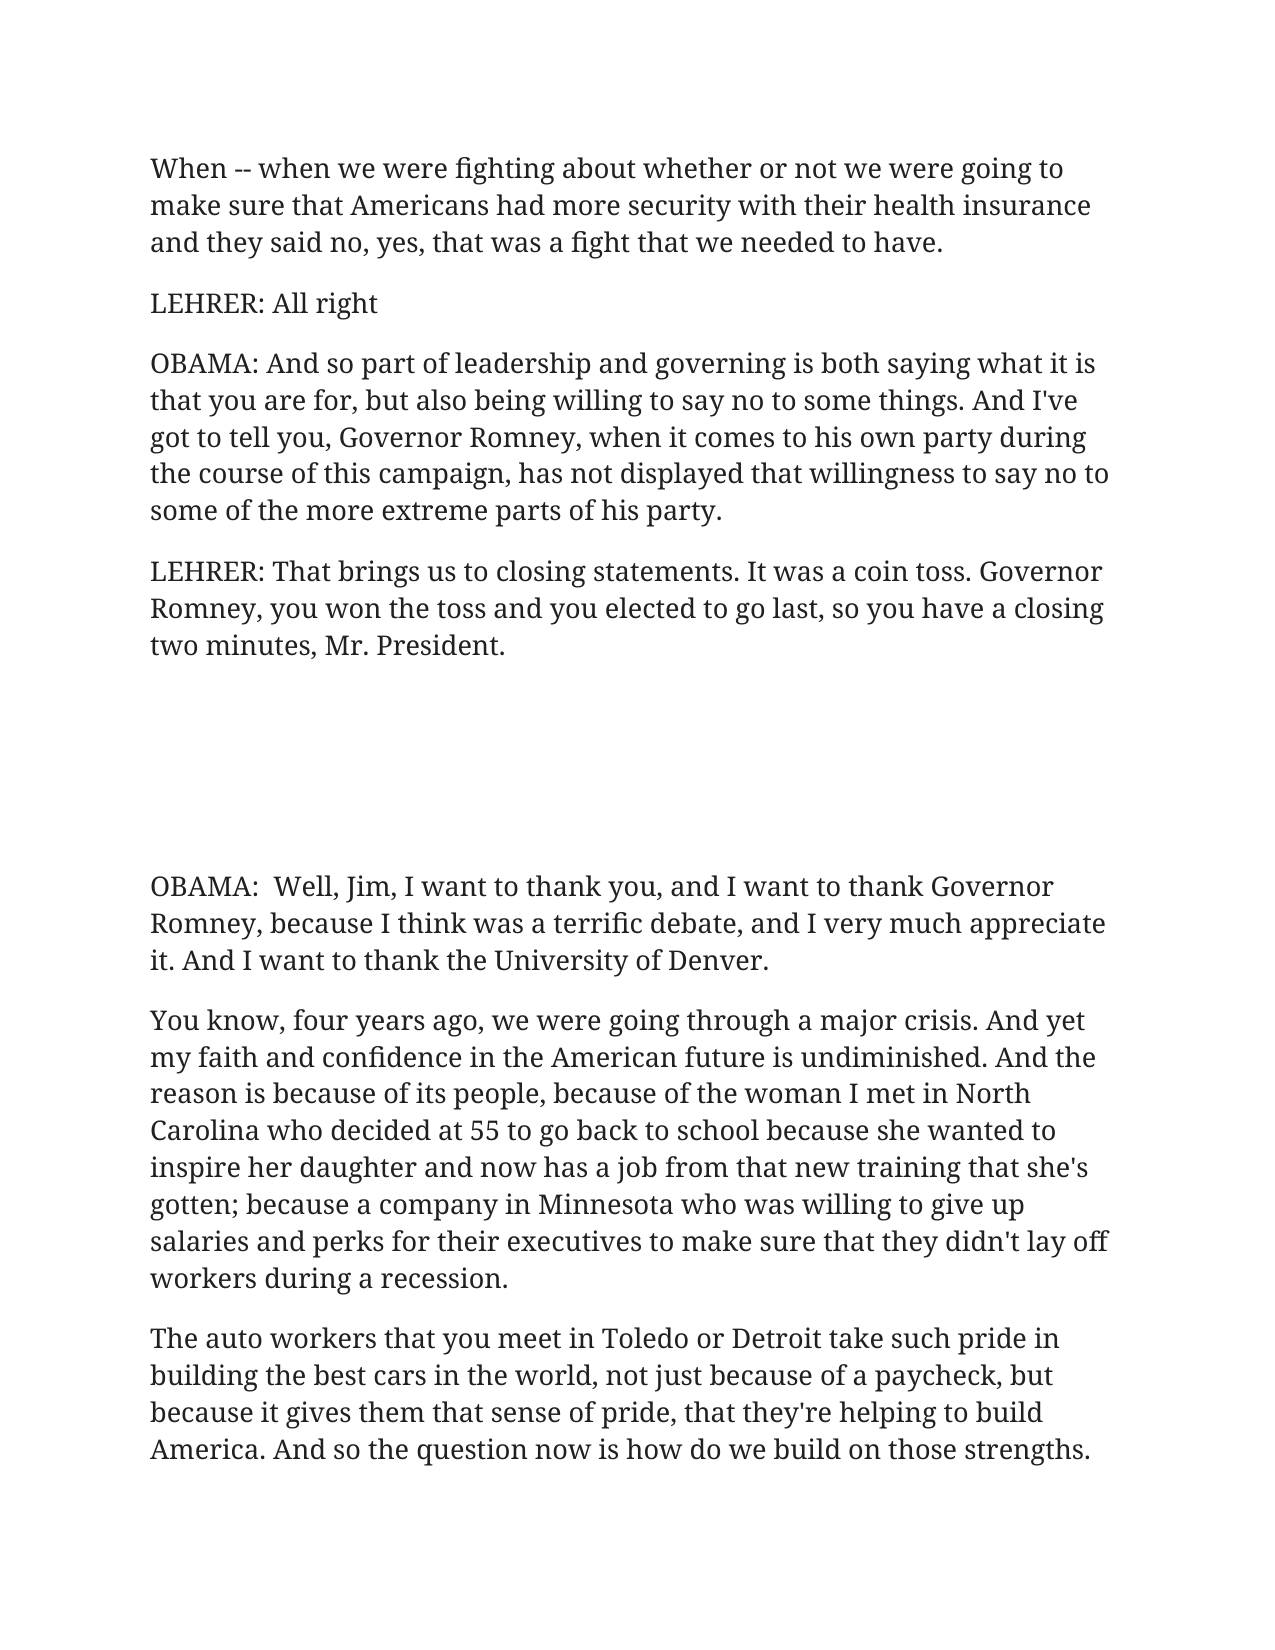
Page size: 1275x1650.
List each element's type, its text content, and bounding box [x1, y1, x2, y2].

text You know, four years ago, we were going through a major crisis. And yet my faith and confidence in the American future is undiminished. And the reason is because of its people, because of the woman I met in North Carolina who decided at 55 to go back to school because she wanted to inspire her daughter and now has a job from that new training that she's gotten; because a company in Minnesota who was willing to give up salaries and perks for their executives to make sure that they didn't lay off workers during a recession. [150, 1001, 1125, 1296]
text LEHRER: That brings us to closing statements. It was a coin toss. Governor Romney, you won the toss and you elected to go last, so you have a closing two minutes, Mr. President. [150, 552, 1125, 663]
text LEHRER: All right [150, 284, 1125, 321]
text OBAMA: And so part of leadership and governing is both saying what it is that you are for, but also being willing to say no to some things. And I've got to tell you, Governor Romney, when it comes to his own party during the course of this campaign, has not displayed that willingness to say no to some of the more extreme parts of his party. [150, 344, 1125, 529]
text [150, 1320, 1125, 1467]
text When -- when we were fighting about whether or not we were going to make sure that Americans had more security with their health insurance and they said no, yes, that was a fight that we needed to have. [150, 150, 1125, 261]
text OBAMA: Well, Jim, I want to thank you, and I want to thank Governor Romney, because I think was a terrific debate, and I very much appreciate it. And I want to thank the University of Denver. [150, 867, 1125, 978]
